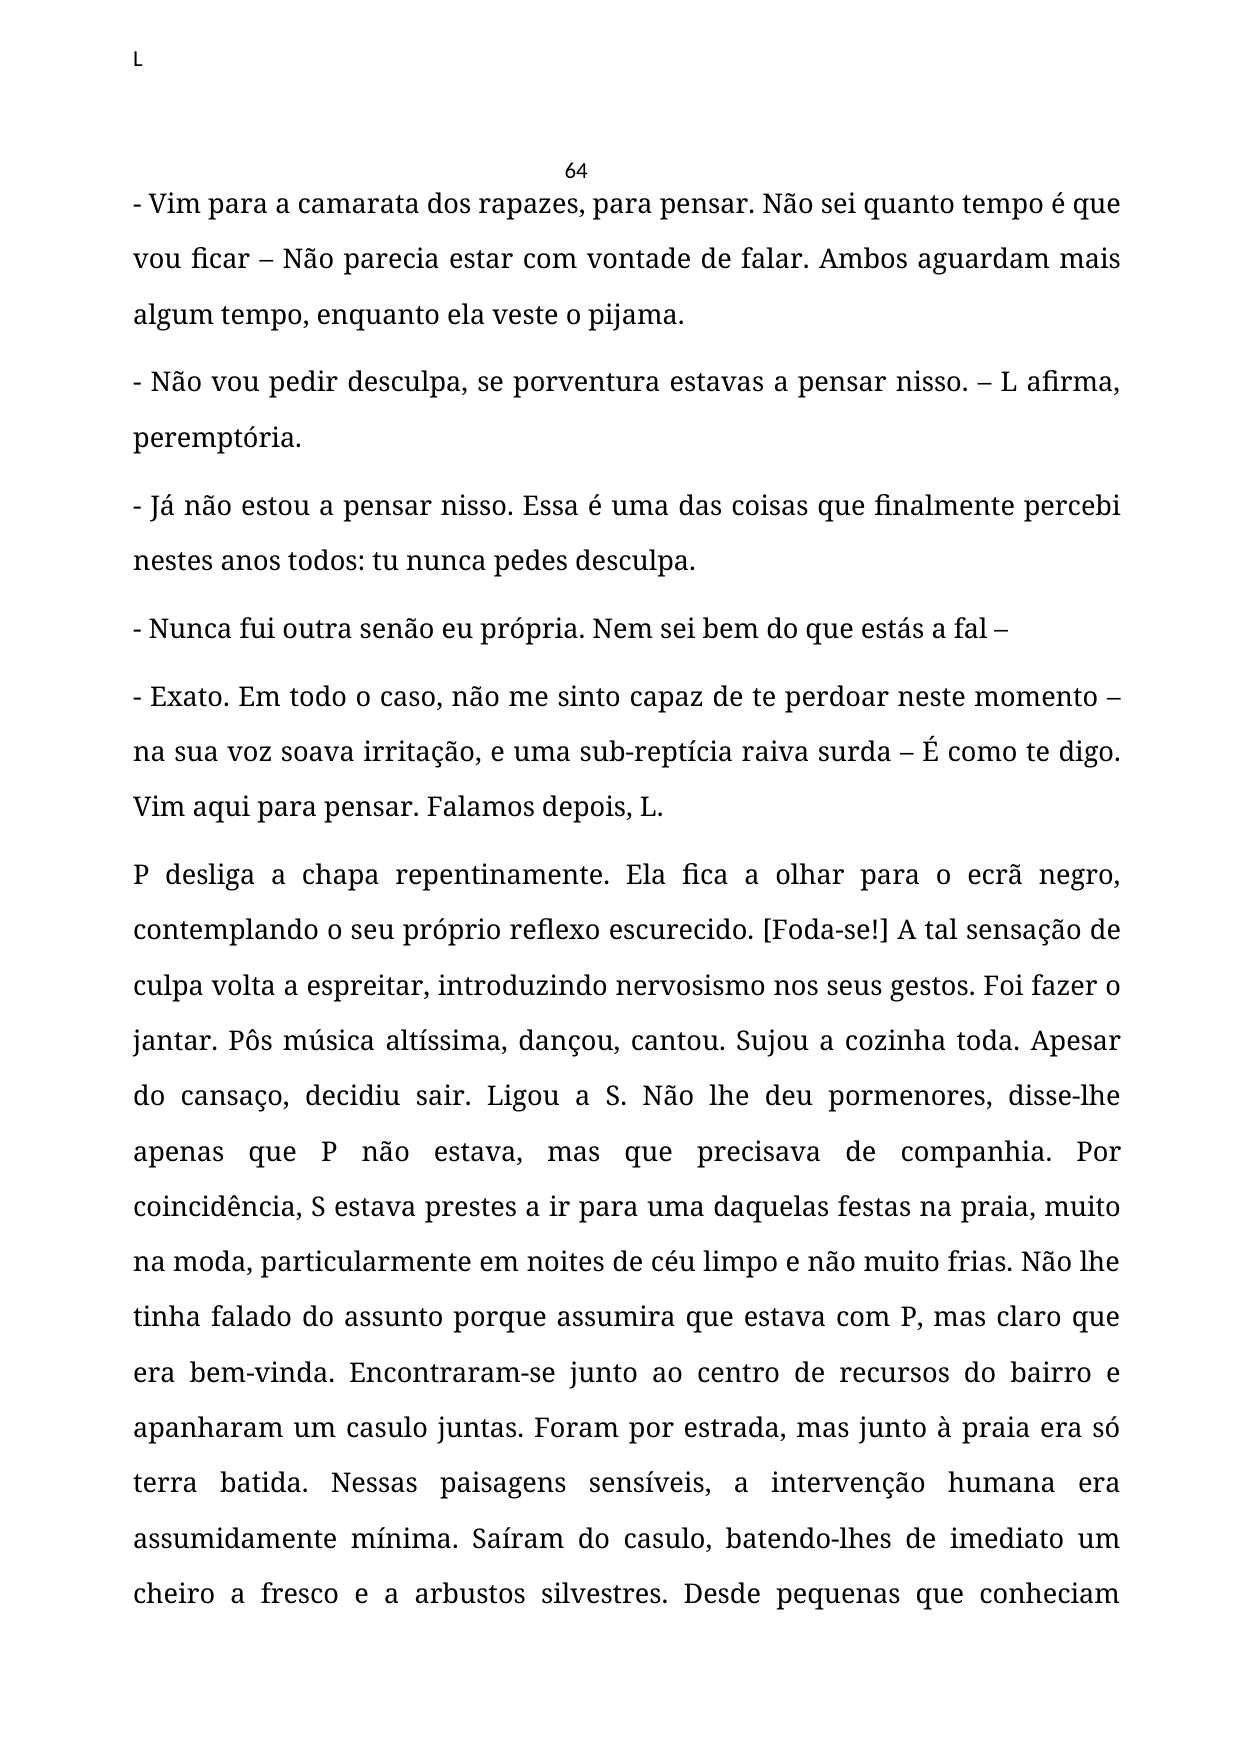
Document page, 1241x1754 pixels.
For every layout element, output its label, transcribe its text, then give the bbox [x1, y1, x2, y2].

text - Não vou pedir desculpa, se porventura estavas a pensar nisso. – L afirma, peremptória. [133, 363, 1122, 455]
text - Nunca fui outra senão eu própria. Nem sei bem do que estás a fal – [133, 609, 1122, 646]
text - Já não estou a pensar nisso. Essa é uma das coisas que finalmente percebi nestes anos todos: tu nunca pedes desculpa. [133, 486, 1122, 578]
text - Vim para a camarata dos rapazes, para pensar. Não sei quanto tempo é que vou ficar – Não parecia estar com vontade de falar. Ambos aguardam mais algum tempo, enquanto ela veste o pijama. [133, 184, 1122, 332]
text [133, 855, 1122, 1611]
text - Exato. Em todo o caso, não me sinto capaz de te perdoar neste momento – na sua voz soava irritação, e uma sub-reptícia raiva surda – É como te digo. Vim aqui para pensar. Falamos depois, L. [133, 677, 1122, 824]
